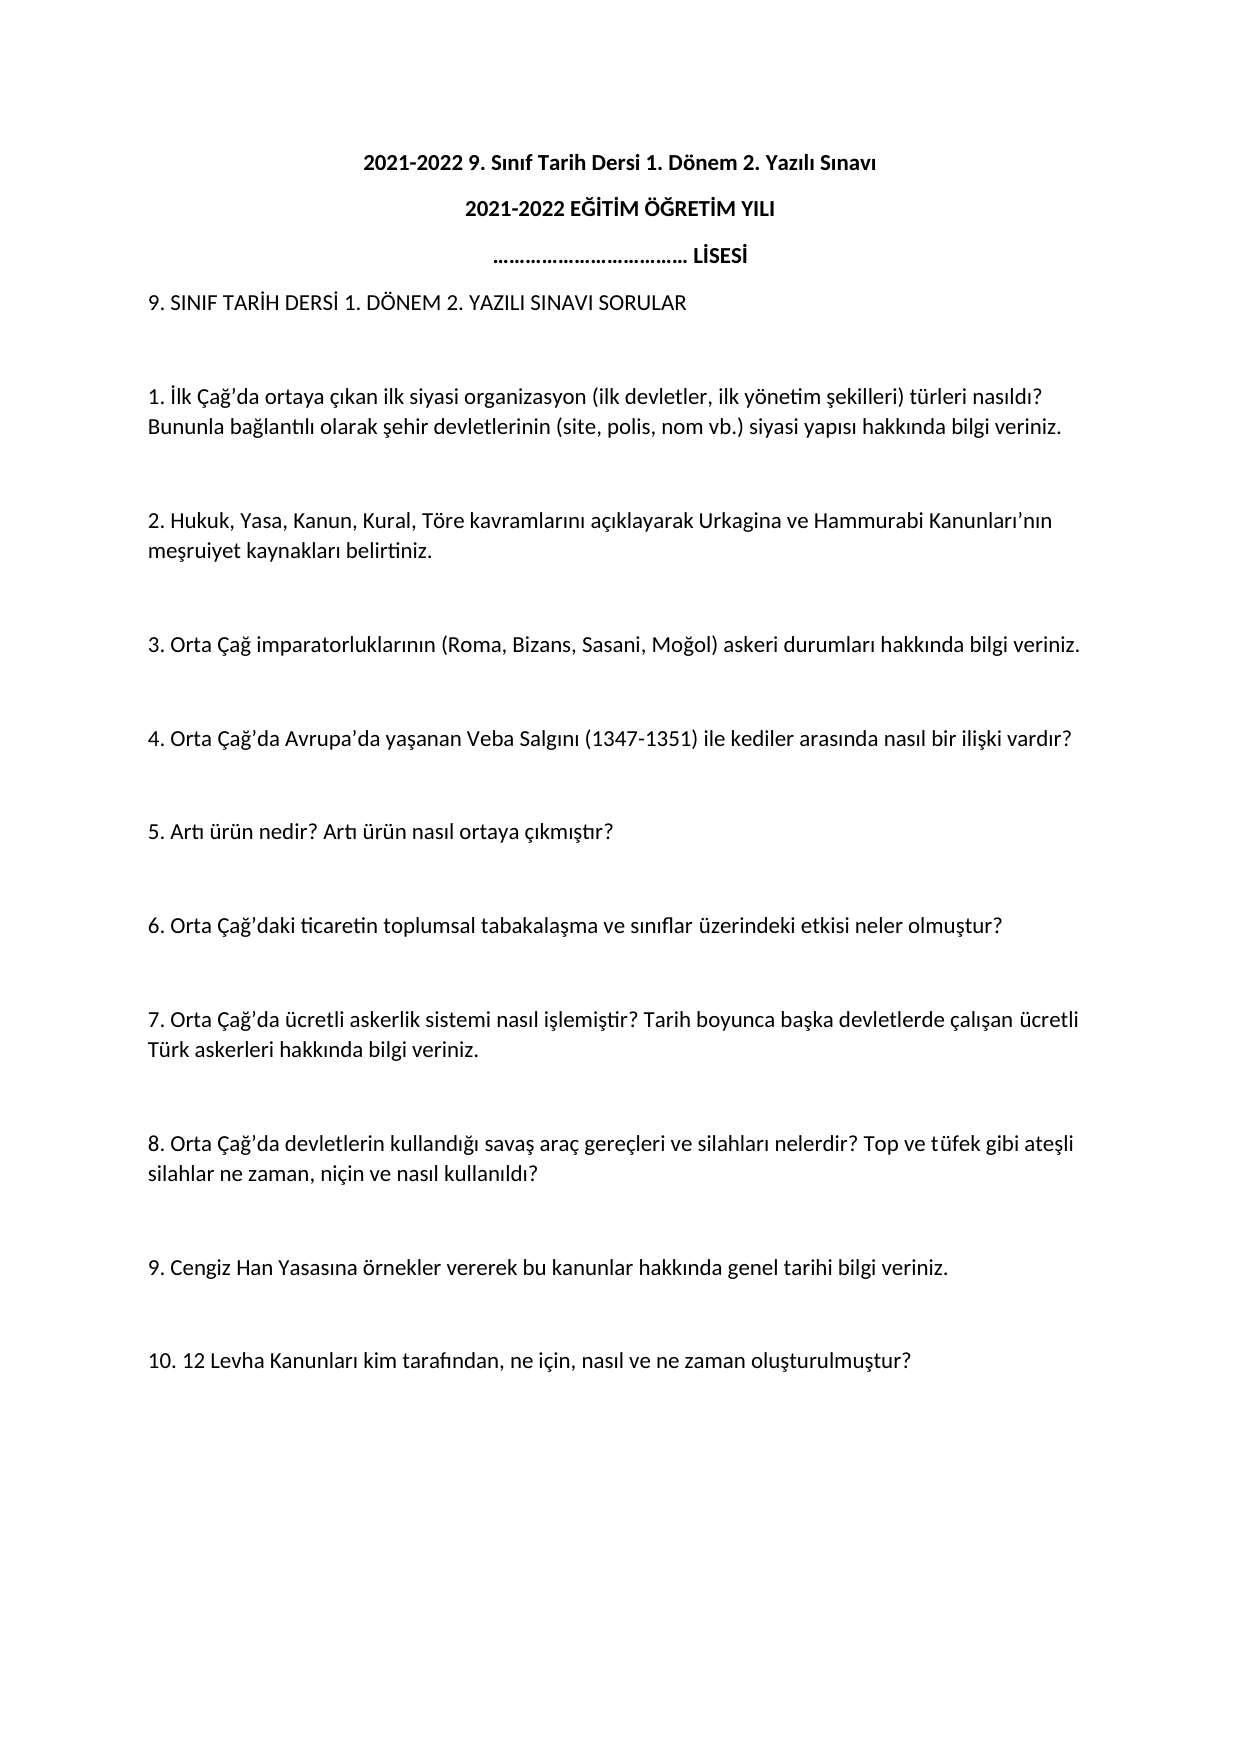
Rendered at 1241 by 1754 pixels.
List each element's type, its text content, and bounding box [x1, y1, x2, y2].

text 1. İlk Çağ’da ortaya çıkan ilk siyasi organizasyon (ilk devletler, ilk yönetim şekilleri) türleri nasıldı? Bununla bağlantılı olarak şehir devletlerinin (site, polis, nom vb.) siyasi yapısı hakkında bilgi veriniz. [148, 382, 1093, 440]
text 2021-2022 EĞİTİM ÖĞRETİM YILI [148, 194, 1093, 222]
text 9. Cengiz Han Yasasına örnekler vererek bu kanunlar hakkında genel tarihi bilgi veriniz. [148, 1253, 1093, 1281]
text 3. Orta Çağ imparatorluklarının (Roma, Bizans, Sasani, Moğol) askeri durumları hakkında bilgi veriniz. [148, 630, 1093, 658]
text 2. Hukuk, Yasa, Kanun, Kural, Töre kavramlarını açıklayarak Urkagina ve Hammurabi Kanunları’nın meşruiyet kaynakları belirtiniz. [148, 506, 1093, 564]
text ……………………………… LİSESİ [148, 241, 1093, 269]
text 8. Orta Çağ’da devletlerin kullandığı savaş araç gereçleri ve silahları nelerdir? Top ve tüfek gibi ateşli silahlar ne zaman, niçin ve nasıl kullanıldı? [148, 1129, 1093, 1187]
text 10. 12 Levha Kanunları kim tarafından, ne için, nasıl ve ne zaman oluşturulmuştur? [148, 1347, 1093, 1374]
text 4. Orta Çağ’da Avrupa’da yaşanan Veba Salgını (1347-1351) ile kediler arasında nasıl bir ilişki vardır? [148, 724, 1093, 752]
text 9. SINIF TARİH DERSİ 1. DÖNEM 2. YAZILI SINAVI SORULAR [148, 288, 1093, 316]
text 6. Orta Çağ’daki ticaretin toplumsal tabakalaşma ve sınıflar üzerindeki etkisi neler olmuştur? [148, 911, 1093, 939]
text 7. Orta Çağ’da ücretli askerlik sistemi nasıl işlemiştir? Tarih boyunca başka devletlerde çalışan ücretli Türk askerleri hakkında bilgi veriniz. [148, 1005, 1093, 1063]
text 5. Artı ürün nedir? Artı ürün nasıl ortaya çıkmıştır? [148, 817, 1093, 845]
text 2021-2022 9. Sınıf Tarih Dersi 1. Dönem 2. Yazılı Sınavı [148, 148, 1093, 176]
